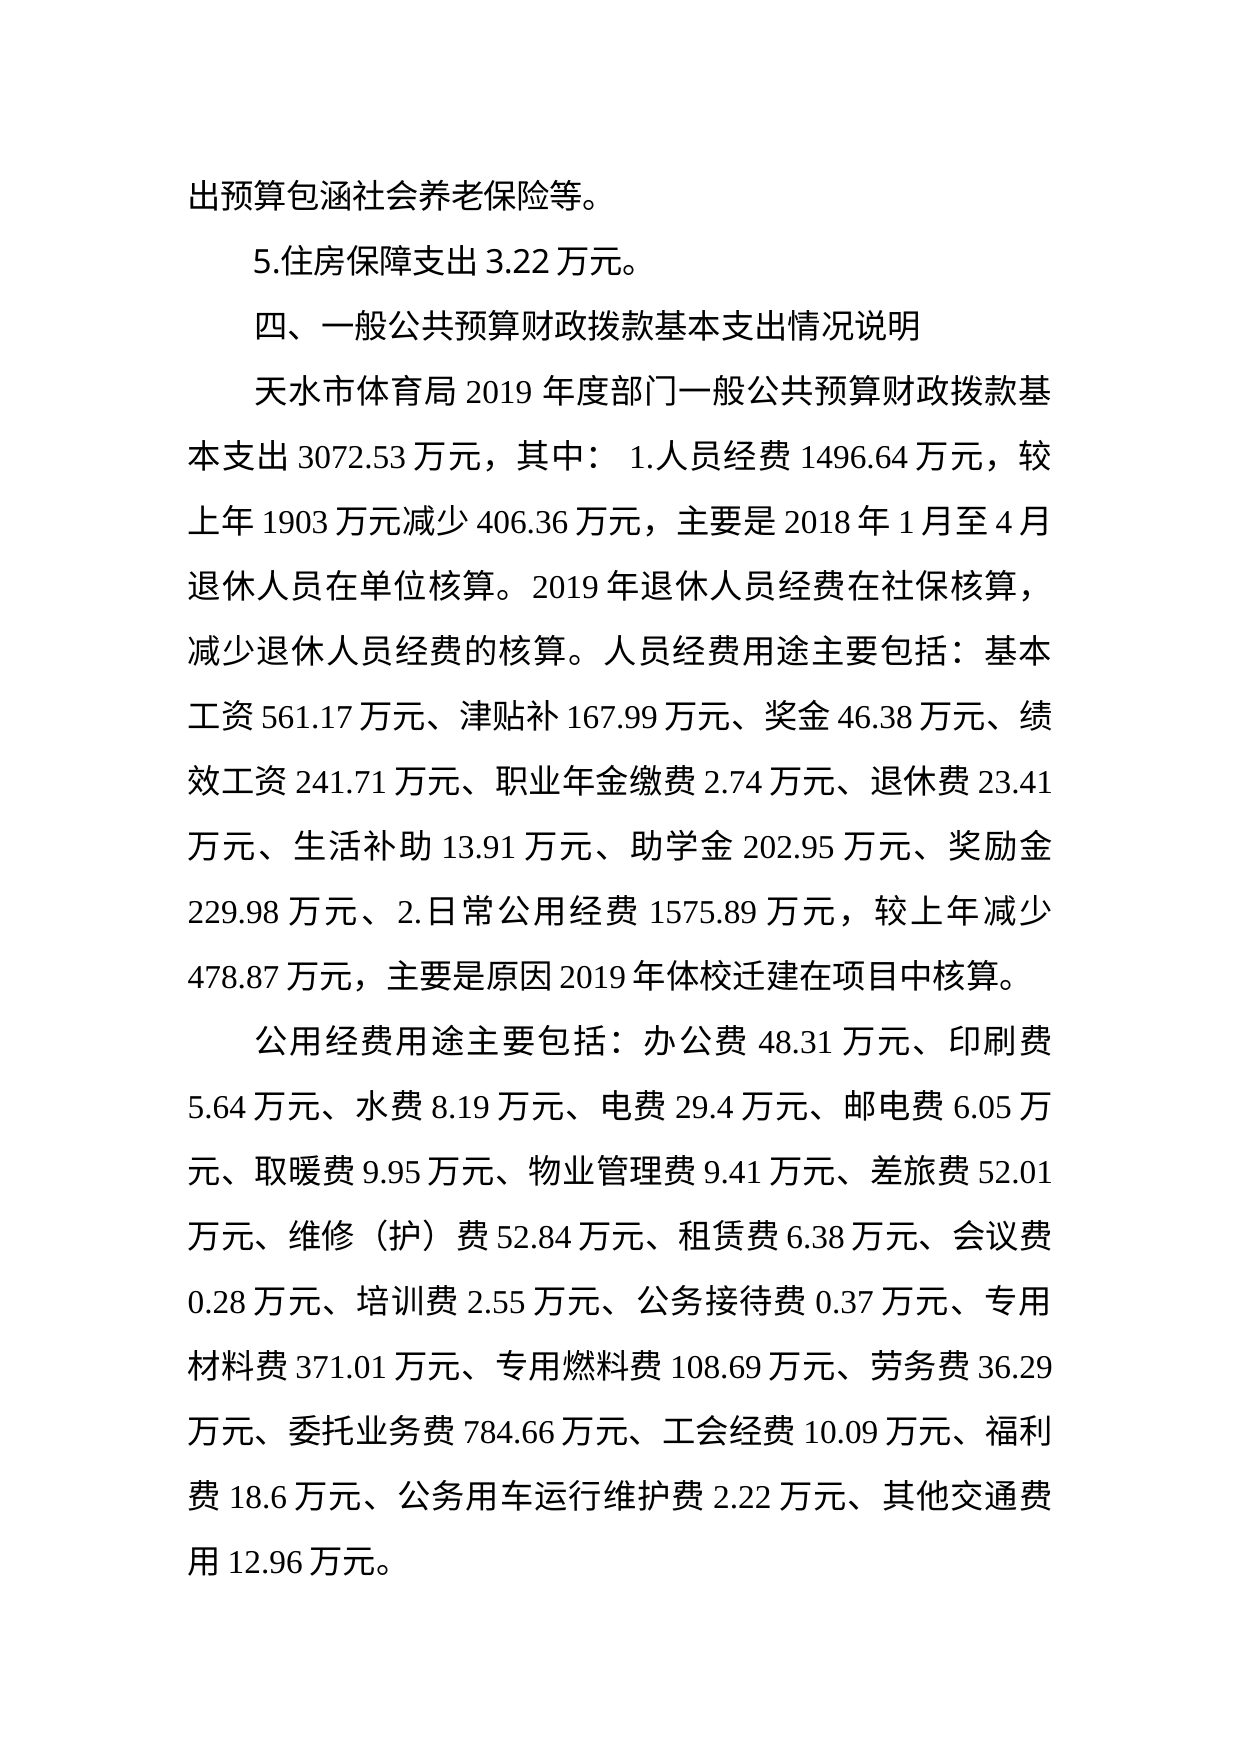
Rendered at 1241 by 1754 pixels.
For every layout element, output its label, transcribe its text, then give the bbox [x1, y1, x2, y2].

text 公用经费用途主要包括：办公费48.31万元、印刷费5.64万元、水费8.19万元、电费29.4万元、邮电费6.05万元、取暖费9.95万元、物业管理费9.41万元、差旅费52.01万元、维修（护）费52.84万元、租赁费6.38万元、会议费0.28万元、培训费2.55万元、公务接待费0.37万元、专用材料费371.01万元、专用燃料费108.69万元、劳务费36.29万元、委托业务费784.66万元、工会经费10.09万元、福利费18.6万元、公务用车运行维护费2.22万元、其他交通费用12.96万元。 [187, 1007, 1053, 1592]
text 四、一般公共预算财政拨款基本支出情况说明 [187, 292, 1053, 357]
text 5.住房保障支出3.22万元。 [187, 227, 1053, 292]
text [187, 162, 1053, 227]
text 天水市体育局2019 年度部门一般公共预算财政拨款基本支出3072.53万元，其中： 1.人员经费1496.64万元，较上年1903万元减少406.36万元，主要是2018年1月至4月退休人员在单位核算。2019年退休人员经费在社保核算，减少退休人员经费的核算。人员经费用途主要包括：基本工资561.17万元、津贴补167.99万元、奖金46.38万元、绩效工资241.71万元、职业年金缴费2.74万元、退休费23.41万元、生活补助13.91万元、助学金202.95万元、奖励金229.98万元、2.日常公用经费1575.89万元，较上年减少478.87万元，主要是原因2019年体校迁建在项目中核算。 [187, 357, 1053, 1007]
